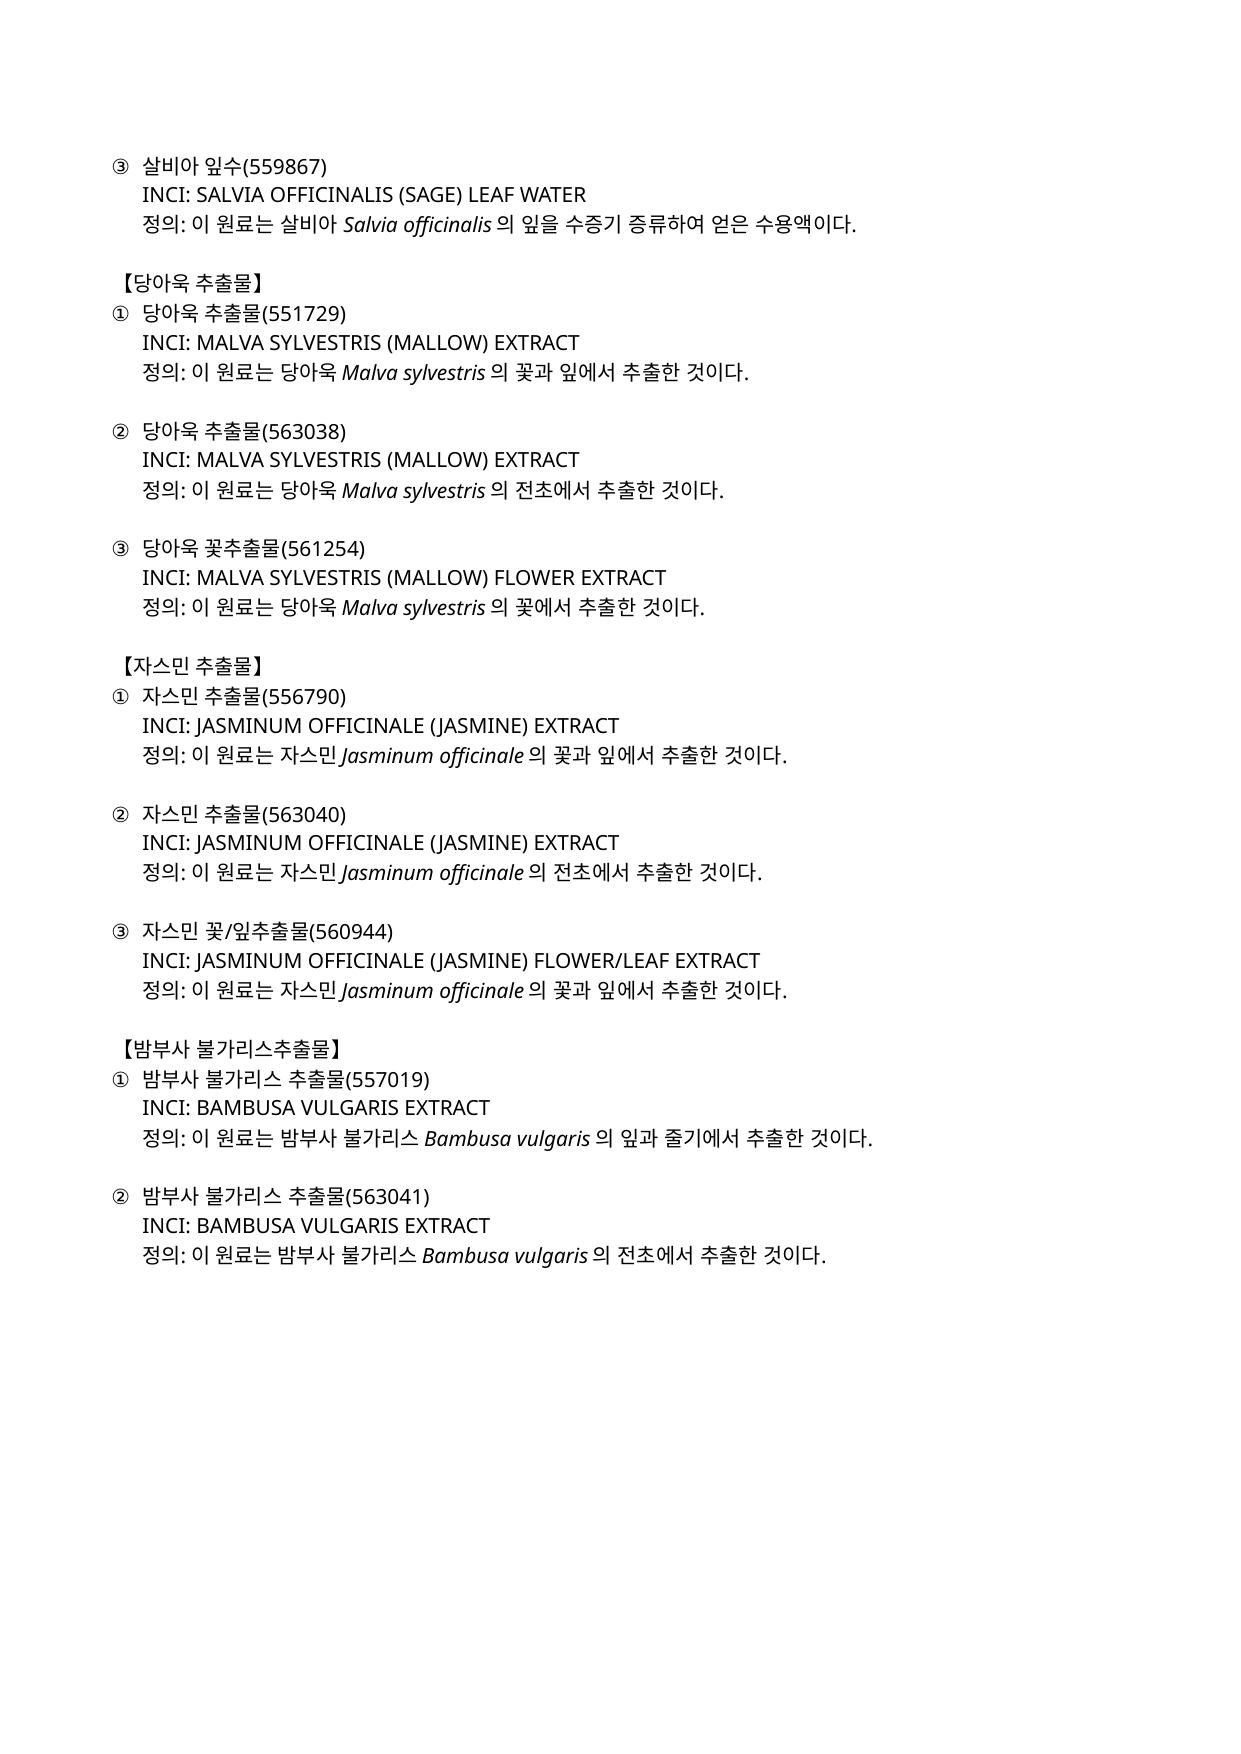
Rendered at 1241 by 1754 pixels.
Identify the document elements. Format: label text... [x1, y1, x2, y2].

text 정의: 이 원료는 당아욱Malva sylvestris의 꽃에서 추출한 것이다. [142, 591, 1128, 622]
text INCI: MALVA SYLVESTRIS (MALLOW) FLOWER EXTRACT [142, 563, 1128, 591]
list 당아욱 추출물(563038) [111, 415, 1128, 446]
text 정의: 이 원료는 살비아 Salvia officinalis의 잎을 수증기 증류하여 얻은 수용액이다. [142, 209, 1128, 239]
text 정의: 이 원료는 당아욱Malva sylvestris의 전초에서 추출한 것이다. [142, 474, 1128, 504]
list 당아욱 추출물(551729) [111, 298, 1128, 328]
text INCI: JASMINUM OFFICINALE (JASMINE) EXTRACT [142, 711, 1128, 739]
text 정의: 이 원료는 자스민Jasminum officinale의 꽃과 잎에서 추출한 것이다. [142, 974, 1128, 1004]
text 정의: 이 원료는 자스민Jasminum officinale의 꽃과 잎에서 추출한 것이다. [142, 739, 1128, 769]
text INCI: BAMBUSA VULGARIS EXTRACT [142, 1093, 1128, 1122]
text INCI: MALVA SYLVESTRIS (MALLOW) EXTRACT [142, 328, 1128, 356]
list 밤부사 불가리스 추출물(557019) [111, 1063, 1128, 1093]
text 【당아욱 추출물】 [112, 267, 1128, 298]
list 자스민 꽃/잎추출물(560944) [111, 915, 1128, 946]
list 살비아 잎수(559867) [111, 150, 1128, 180]
text 정의: 이 원료는 당아욱Malva sylvestris의 꽃과 잎에서 추출한 것이다. [142, 356, 1128, 387]
text INCI: BAMBUSA VULGARIS EXTRACT [142, 1211, 1128, 1239]
text INCI: JASMINUM OFFICINALE (JASMINE) FLOWER/LEAF EXTRACT [142, 946, 1128, 974]
list 자스민 추출물(563040) [111, 798, 1128, 828]
text 【자스민 추출물】 [112, 650, 1128, 680]
text INCI: SALVIA OFFICINALIS (SAGE) LEAF WATER [142, 180, 1128, 209]
text 정의: 이 원료는 밤부사 불가리스Bambusa vulgaris의 잎과 줄기에서 추출한 것이다. [142, 1122, 1128, 1152]
list 당아욱 꽃추출물(561254) [111, 533, 1128, 563]
list 자스민 추출물(556790) [111, 680, 1128, 711]
text INCI: MALVA SYLVESTRIS (MALLOW) EXTRACT [142, 446, 1128, 474]
text 정의: 이 원료는 자스민Jasminum officinale의 전초에서 추출한 것이다. [142, 857, 1128, 887]
list 밤부사 불가리스 추출물(563041) [111, 1181, 1128, 1211]
text INCI: JASMINUM OFFICINALE (JASMINE) EXTRACT [142, 828, 1128, 857]
text 정의: 이 원료는 밤부사 불가리스Bambusa vulgaris의 전초에서 추출한 것이다. [142, 1239, 1128, 1270]
text 【밤부사 불가리스추출물】 [112, 1033, 1128, 1063]
